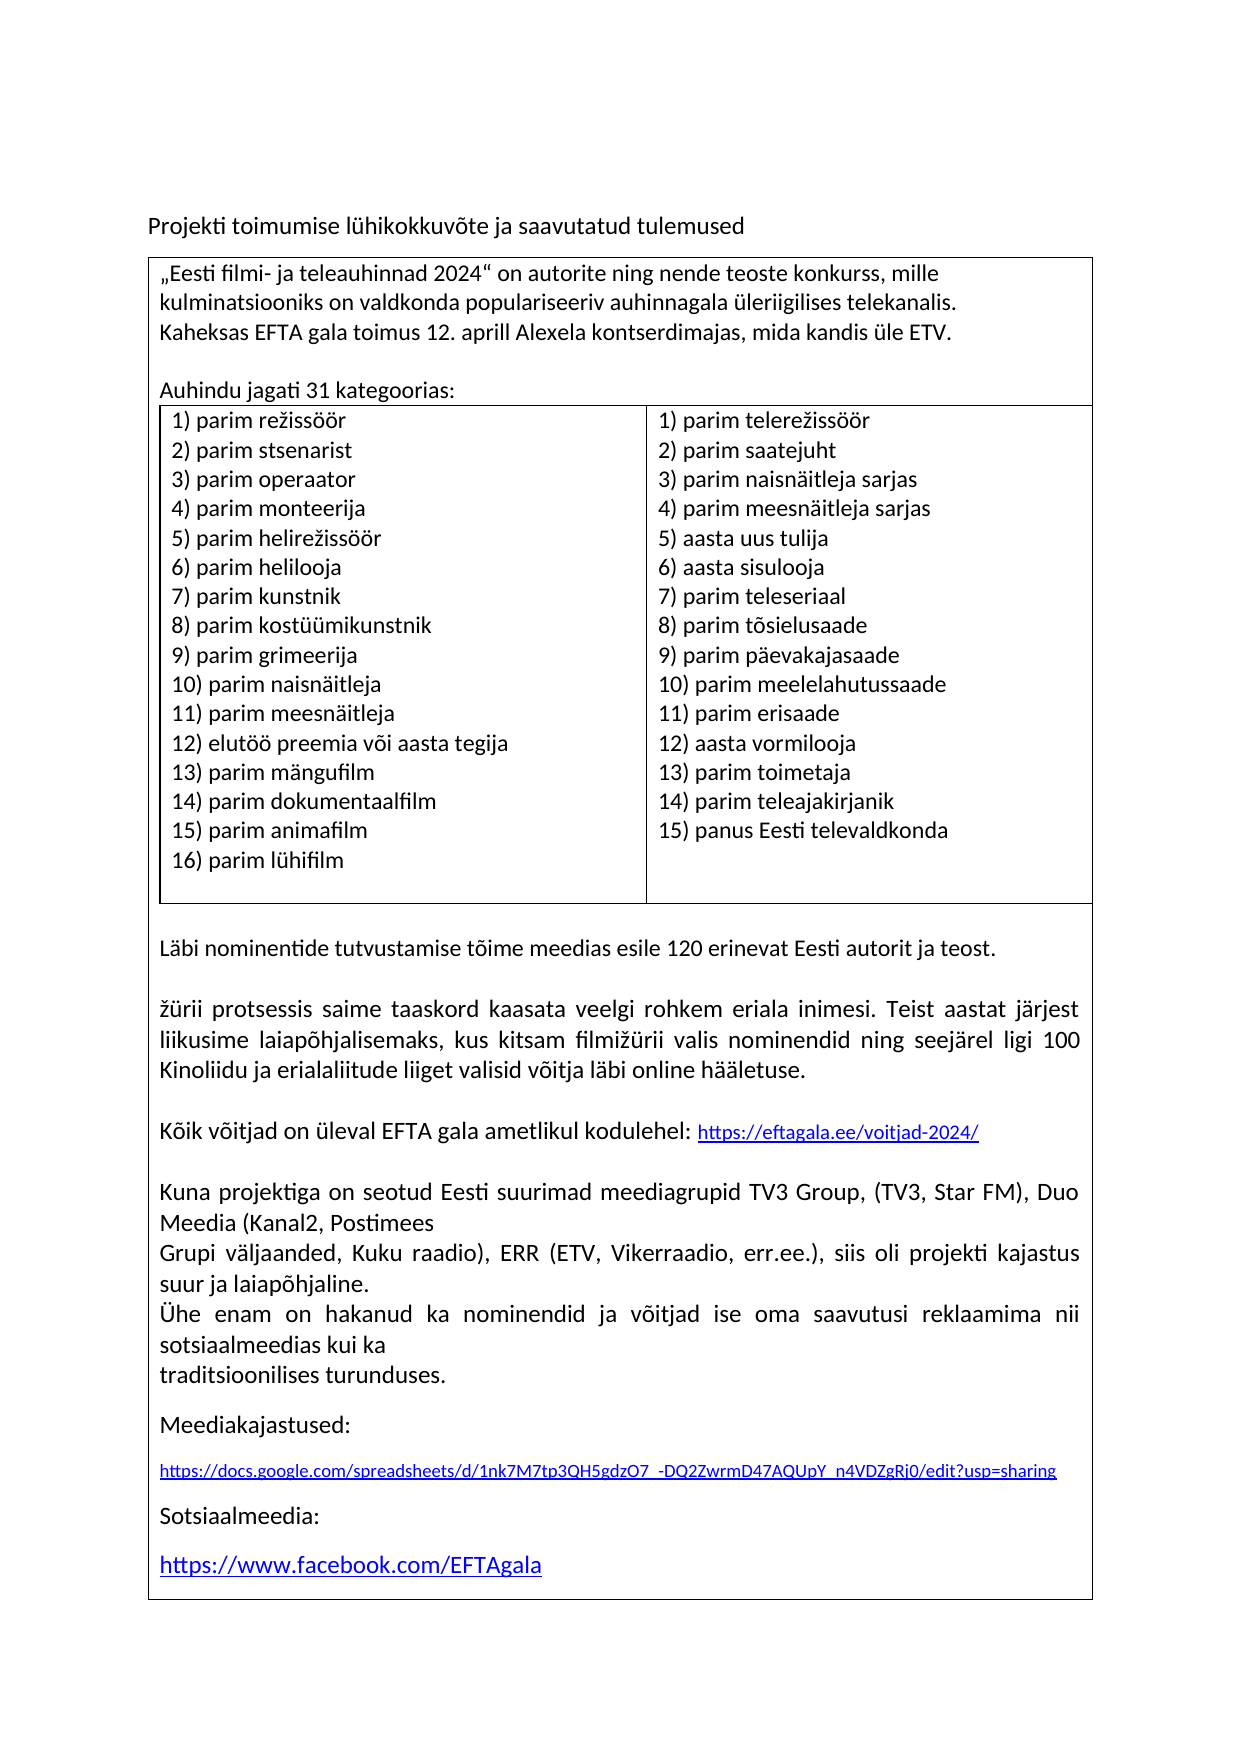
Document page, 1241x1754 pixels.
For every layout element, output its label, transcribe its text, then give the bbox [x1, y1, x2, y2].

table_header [149, 258, 1092, 1599]
text Projekti toimumise lühikokkuvõte ja saavutatud tulemused [148, 210, 1093, 241]
